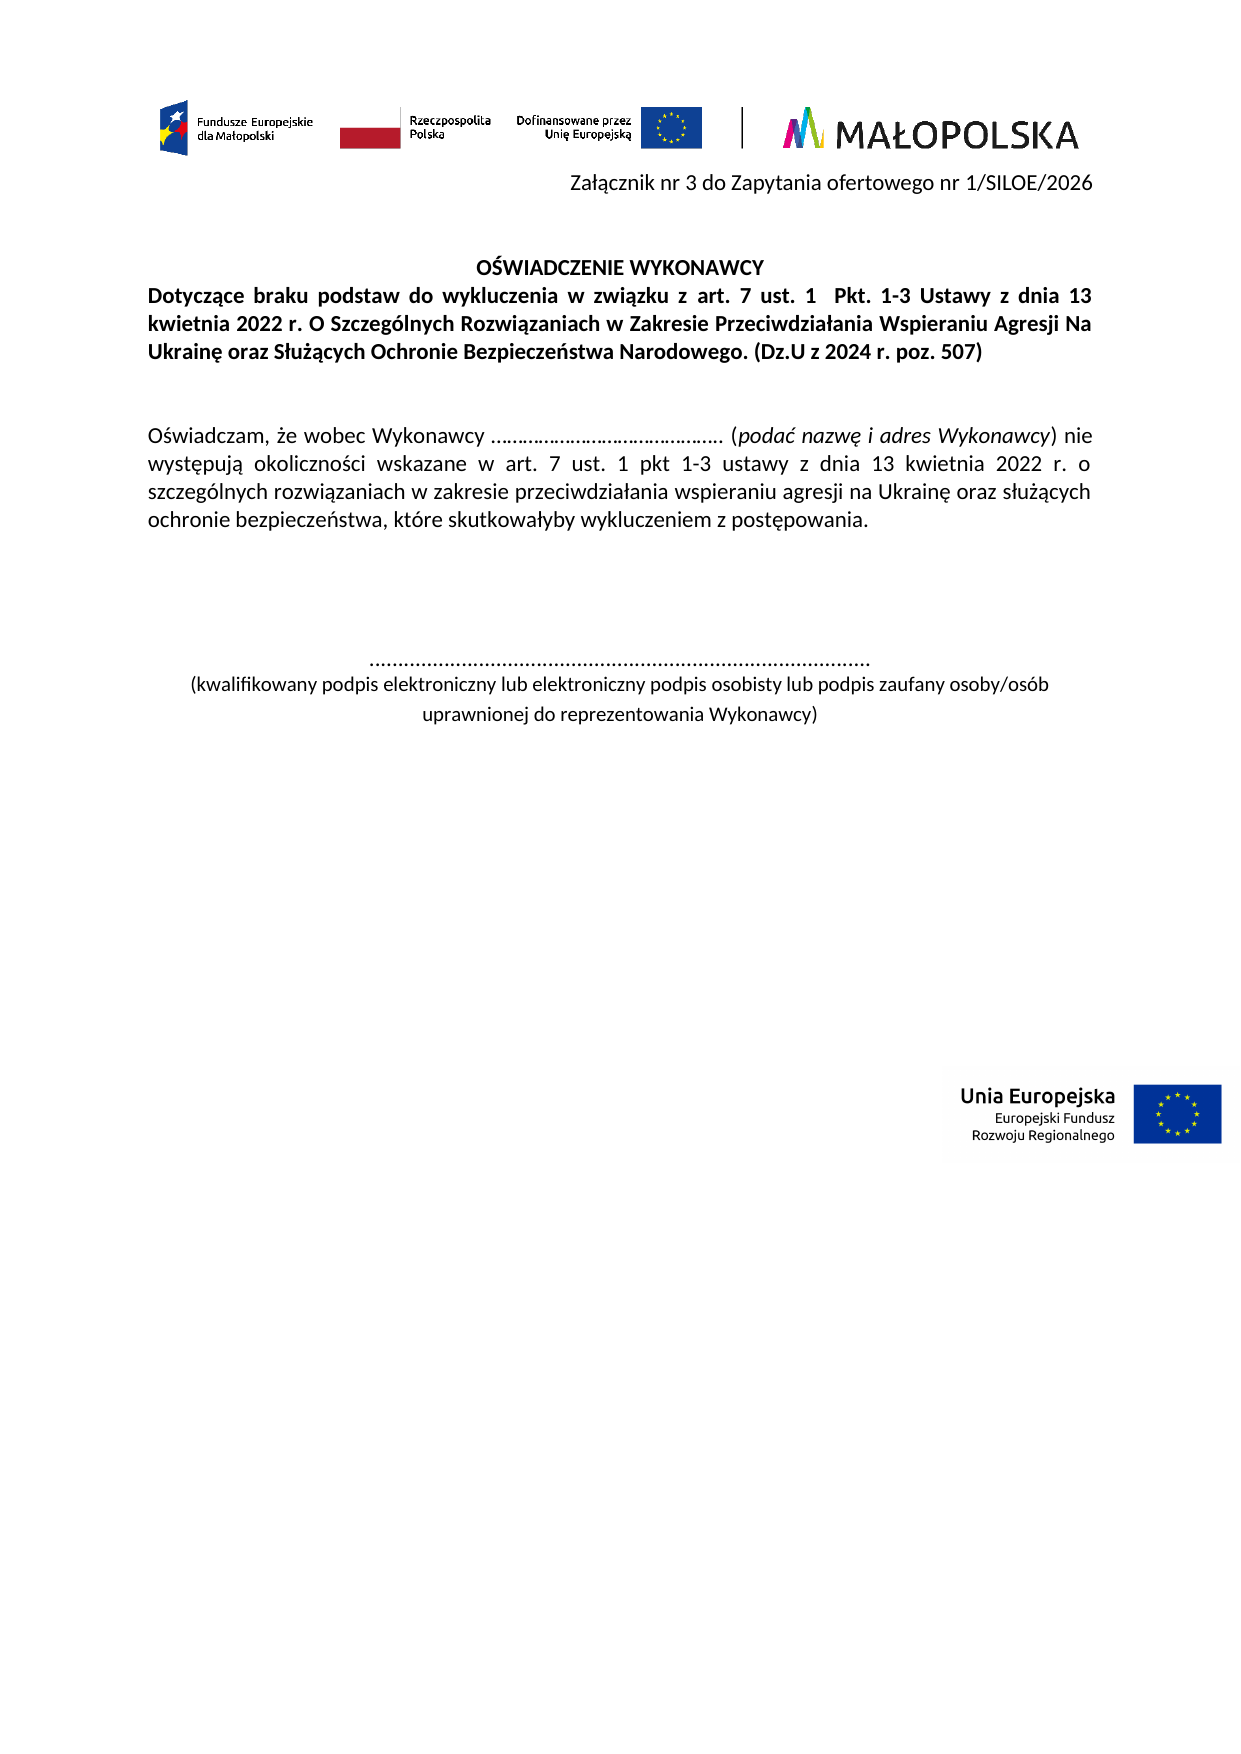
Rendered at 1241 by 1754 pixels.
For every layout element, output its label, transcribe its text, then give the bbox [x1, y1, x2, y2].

text OŚWIADCZENIE WYKONAWCY [148, 253, 1093, 281]
picture [147, 87, 1093, 169]
text Dotyczące braku podstaw do wykluczenia w związku z art. 7 ust. 1 Pkt. 1-3 Ustawy z dnia 13 kwietnia 2022 r. O Szczególnych Rozwiązaniach w Zakresie Przeciwdziałania Wspieraniu Agresji Na Ukrainę oraz Służących Ochronie Bezpieczeństwa Narodowego. (Dz.U z 2024 r. poz. 507) [148, 281, 1093, 365]
text Oświadczam, że wobec Wykonawcy …………………………………….. (podać nazwę i adres Wykonawcy) nie występują okoliczności wskazane w art. 7 ust. 1 pkt 1-3 ustawy z dnia 13 kwietnia 2022 r. o szczególnych rozwiązaniach w zakresie przeciwdziałania wspieraniu agresji na Ukrainę oraz służących ochronie bezpieczeństwa, które skutkowałyby wykluczeniem z postępowania. [148, 421, 1093, 533]
picture [942, 1066, 1240, 1163]
text ....................................................................................... [148, 644, 1093, 672]
text Załącznik nr 3 do Zapytania ofertowego nr 1/SILOE/2026 [148, 169, 1093, 225]
text (kwalifikowany podpis elektroniczny lub elektroniczny podpis osobisty lub podpis zaufany osoby/osób uprawnionej do reprezentowania Wykonawcy) [148, 672, 1093, 726]
